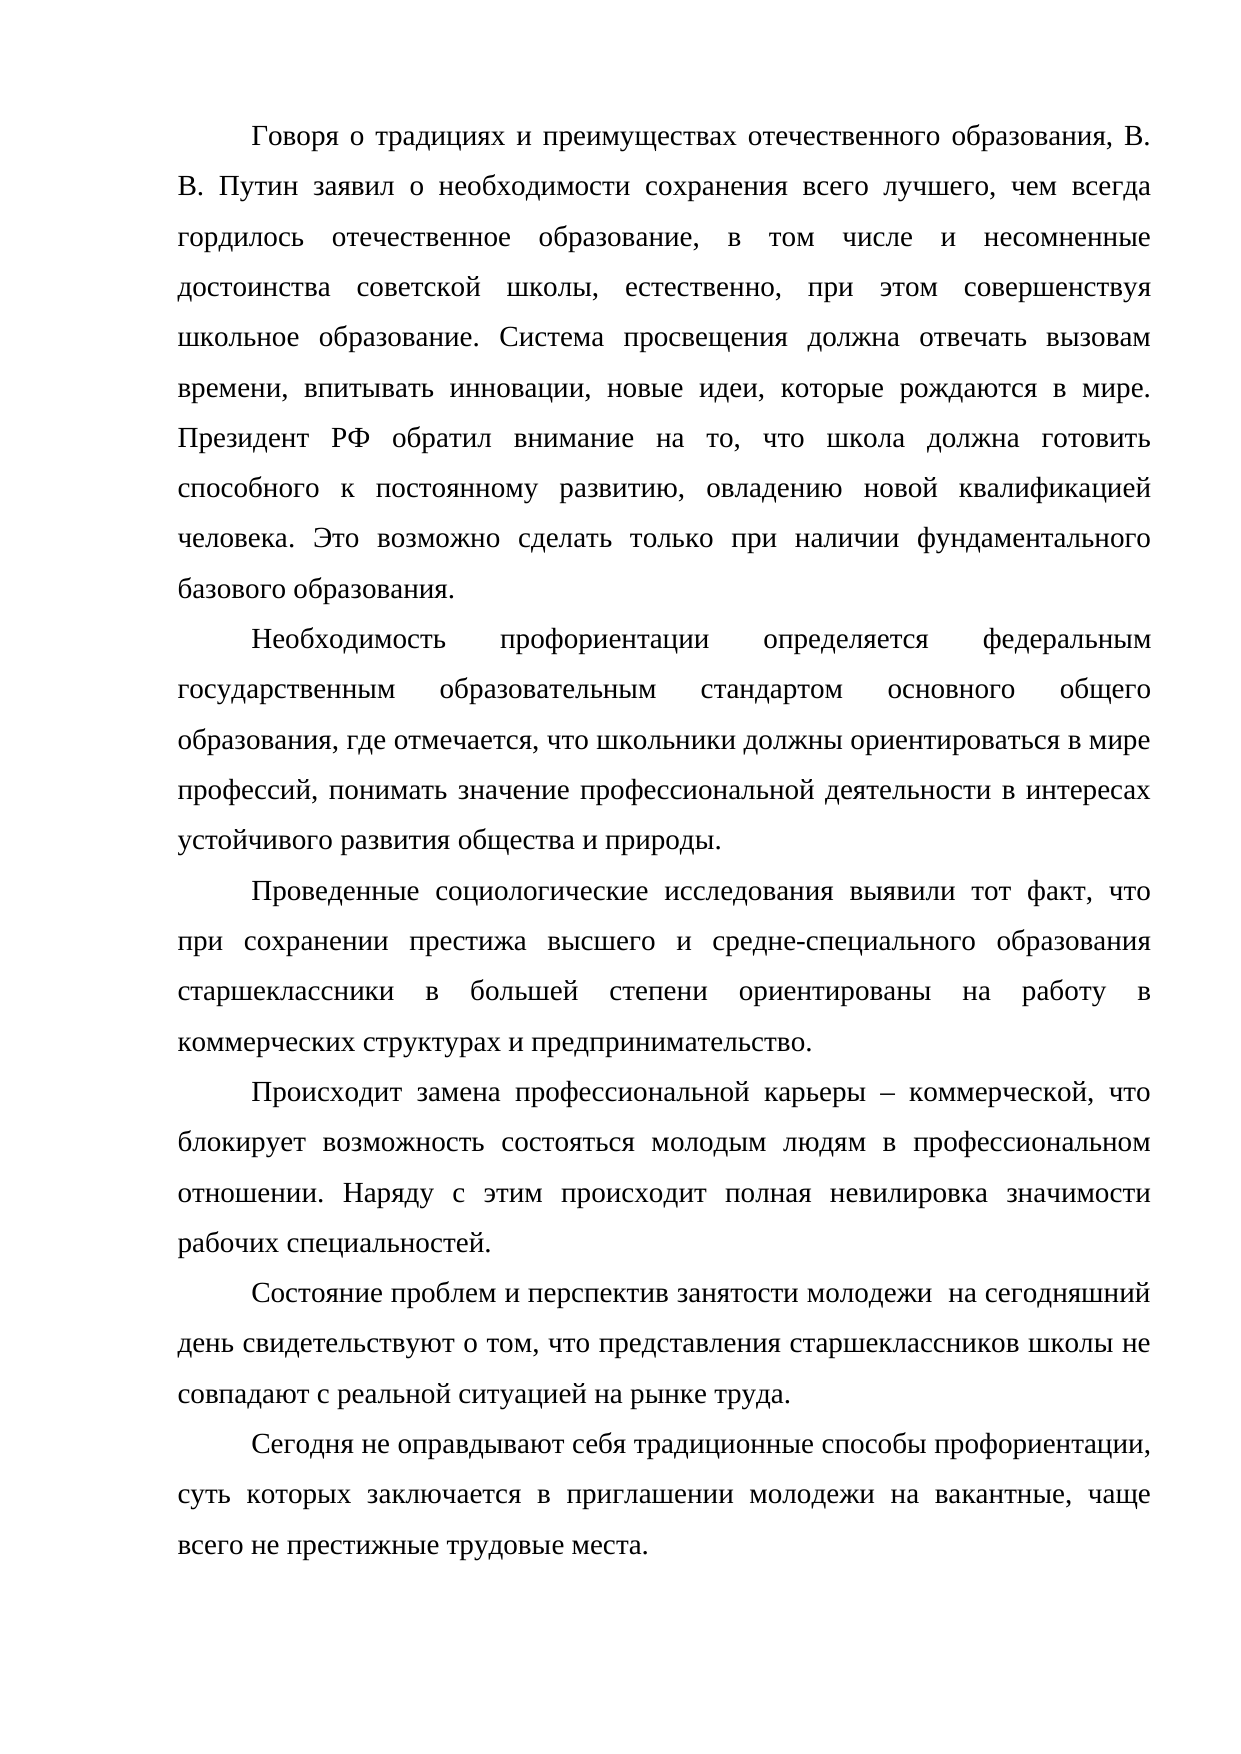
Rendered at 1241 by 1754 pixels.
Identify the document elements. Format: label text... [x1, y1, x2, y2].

text Проведенные социологические исследования выявили тот факт, что при сохранении престижа высшего и средне-специального образования старшеклассники в большей степени ориентированы на работу в коммерческих структурах и предпринимательство. [177, 873, 1152, 1057]
text Необходимость профориентации определяется федеральным государственным образовательным стандартом основного общего образования, где отмечается, что школьники должны ориентироваться в мире профессий, понимать значение профессиональной деятельности в интересах устойчивого развития общества и природы. [177, 621, 1152, 856]
text Состояние проблем и перспектив занятости молодежи на сегодняшний день свидетельствуют о том, что представления старшеклассников школы не совпадают с реальной ситуацией на рынке труда. [177, 1275, 1152, 1409]
text Происходит замена профессиональной карьеры – коммерческой, что блокирует возможность состояться молодым людям в профессиональном отношении. Наряду с этим происходит полная невилировка значимости рабочих специальностей. [177, 1074, 1152, 1258]
text Говоря о традициях и преимуществах отечественного образования, В. В. Путин заявил о необходимости сохранения всего лучшего, чем всегда гордилось отечественное образование, в том числе и несомненные достоинства советской школы, естественно, при этом совершенствуя школьное образование. Система просвещения должна отвечать вызовам времени, впитывать инновации, новые идеи, которые рождаются в мире. Президент РФ обратил внимание на то, что школа должна готовить способного к постоянному развитию, овладению новой квалификацией человека. Это возможно сделать только при наличии фундаментального базового образования. [177, 118, 1152, 604]
text Сегодня не оправдывают себя традиционные способы профориентации, суть которых заключается в приглашении молодежи на вакантные, чаще всего не престижные трудовые места. [177, 1426, 1152, 1560]
